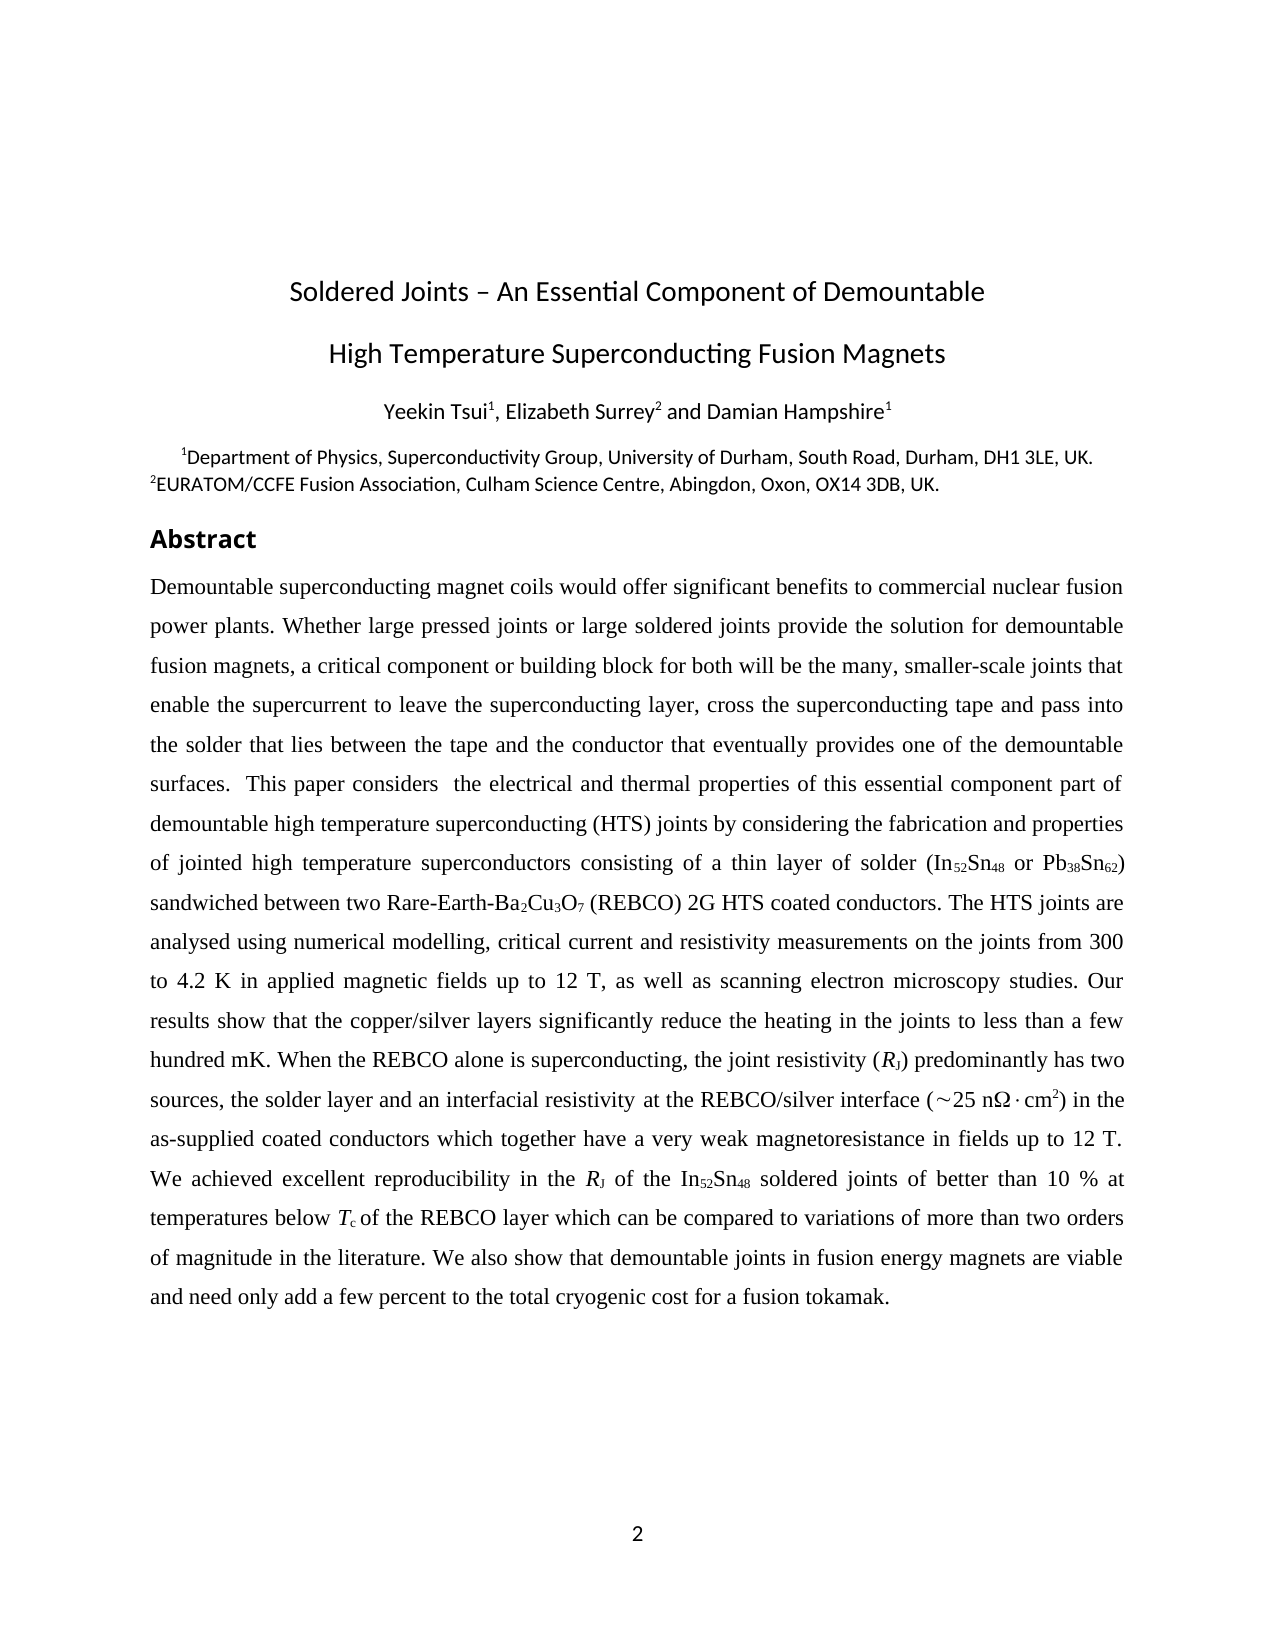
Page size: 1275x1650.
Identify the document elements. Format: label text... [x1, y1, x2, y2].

subtitle 2EURATOM/CCFE Fusion Association, Culham Science Centre, Abingdon, Oxon, OX14 3DB, UK. [150, 471, 1125, 497]
text Soldered Joints – An Essential Component of Demountable [150, 273, 1125, 309]
text High Temperature Superconducting Fusion Magnets [150, 335, 1125, 371]
text Abstract [150, 522, 1125, 556]
text Demountable superconducting magnet coils would offer significant benefits to commercial nuclear fusion power plants. Whether large pressed joints or large soldered joints provide the solution for demountable fusion magnets, a critical component or building block for both will be the many, smaller-scale joints that enable the supercurrent to leave the superconducting layer, cross the superconducting tape and pass into the solder that lies between the tape and the conductor that eventually provides one of the demountable surfaces. This paper considers the electrical and thermal properties of this essential component part of demountable high temperature superconducting (HTS) joints by considering the fabrication and properties of jointed high temperature superconductors consisting of a thin layer of solder (In52Sn48 or Pb38Sn62) sandwiched between two Rare-Earth-Ba2Cu3O7 (REBCO) 2G HTS coated conductors. The HTS joints are analysed using numerical modelling, critical current and resistivity measurements on the joints from 300 to 4.2 K in applied magnetic fields up to 12 T, as well as scanning electron microscopy studies. Our results show that the copper/silver layers significantly reduce the heating in the joints to less than a few hundred mK. When the REBCO alone is superconducting, the joint resistivity (RJ) predominantly has two sources, the solder layer and an interfacial resistivity at the REBCO/silver interface (25 ncm2) in the as-supplied coated conductors which together have a very weak magnetoresistance in fields up to 12 T. We achieved excellent reproducibility in the RJ of the In52Sn48 soldered joints of better than 10 % at temperatures below Tc of the REBCO layer which can be compared to variations of more than two orders of magnitude in the literature. We also show that demountable joints in fusion energy magnets are viable and need only add a few percent to the total cryogenic cost for a fusion tokamak. [150, 573, 1125, 1310]
text Yeekin Tsui1, Elizabeth Surrey2 and Damian Hampshire1 [150, 397, 1125, 425]
text 1Department of Physics, Superconductivity Group, University of Durham, South Road, Durham, DH1 3LE, UK. [150, 444, 1125, 469]
